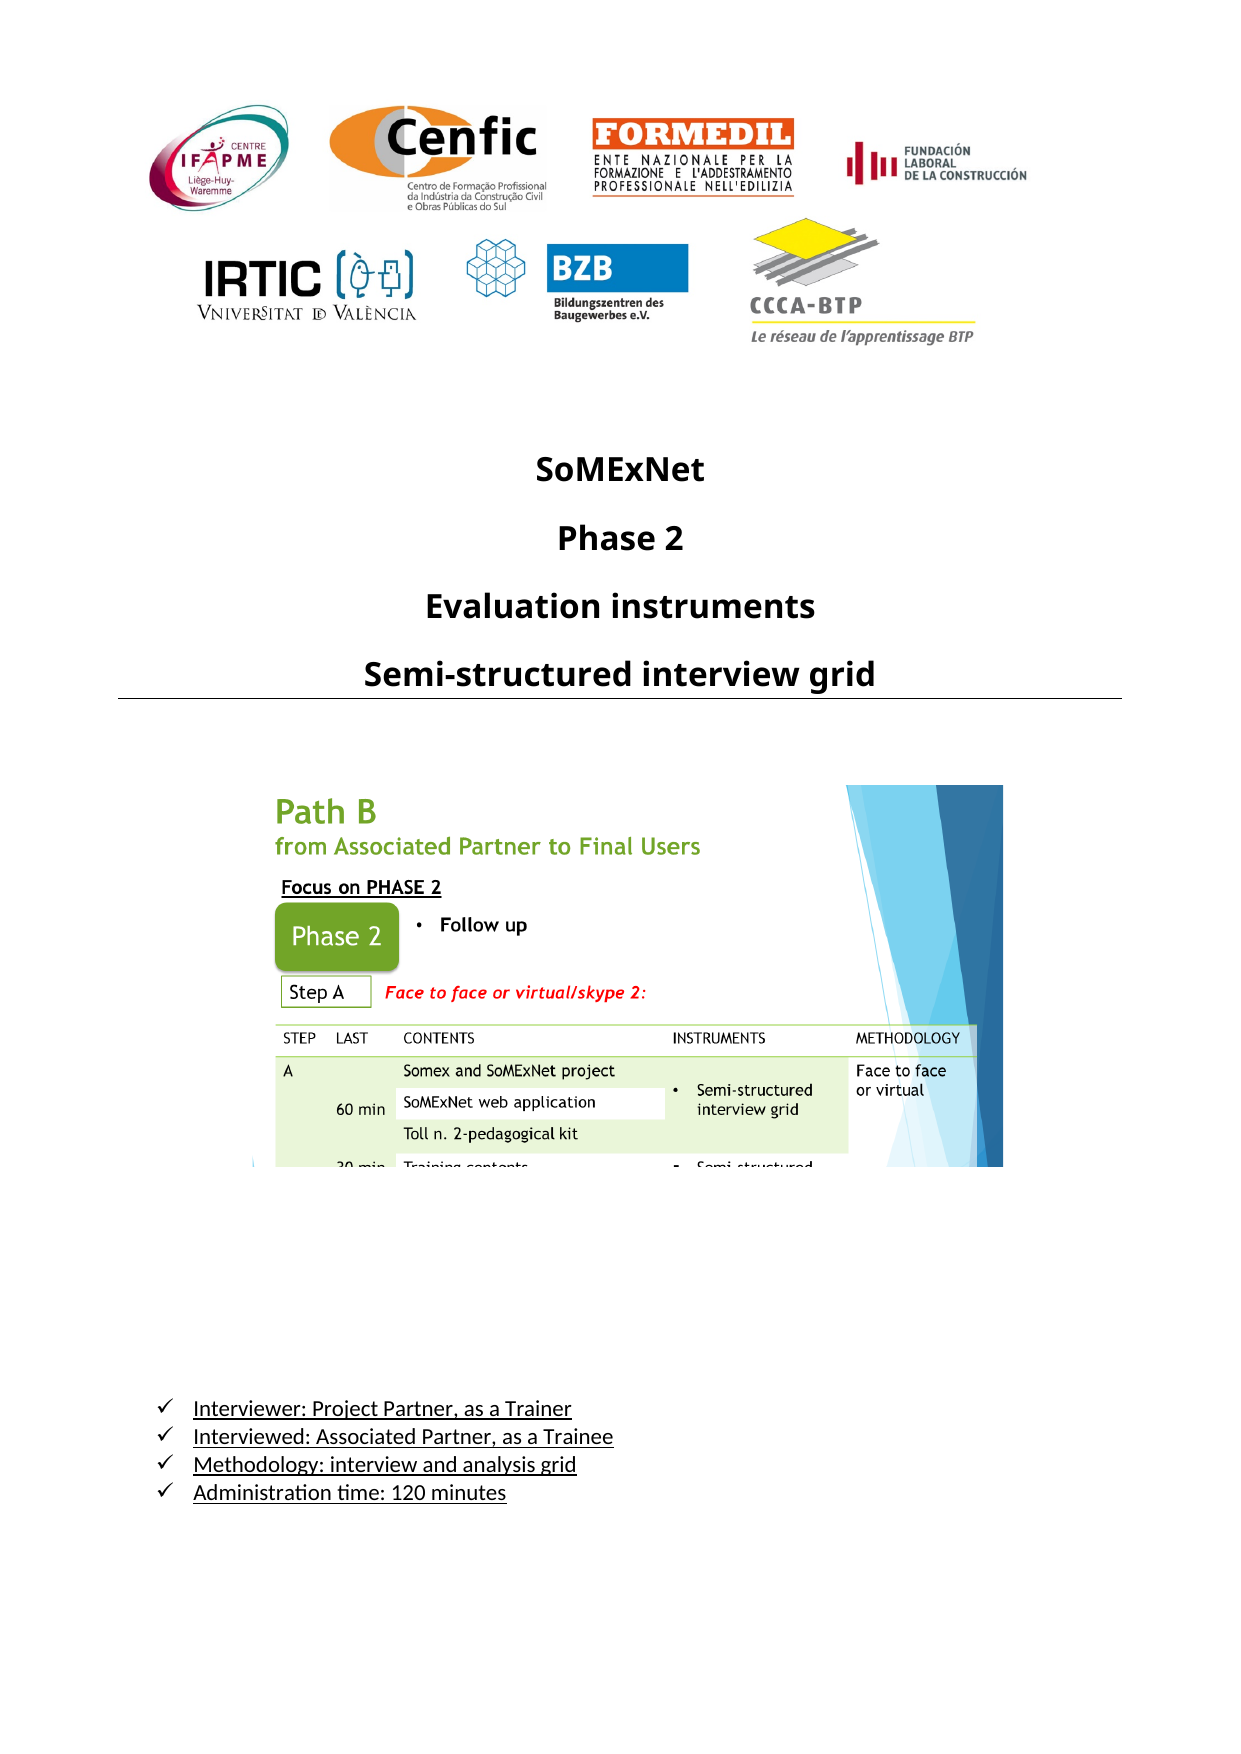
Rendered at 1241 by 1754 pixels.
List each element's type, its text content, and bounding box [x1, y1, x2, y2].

list Interviewed: Associated Partner, as a Trainee [156, 1422, 1122, 1450]
list Administration time: 120 minutes [156, 1478, 1122, 1506]
text Semi-structured interview grid [118, 651, 1122, 698]
text Evaluation instruments [118, 582, 1122, 628]
picture [252, 785, 1004, 1167]
list Interviewer: Project Partner, as a Trainer [156, 1394, 1122, 1422]
text Phase 2 [118, 514, 1122, 560]
picture [118, 73, 1064, 363]
list Methodology: interview and analysis grid [156, 1450, 1122, 1478]
text SoMExNet [118, 446, 1122, 492]
